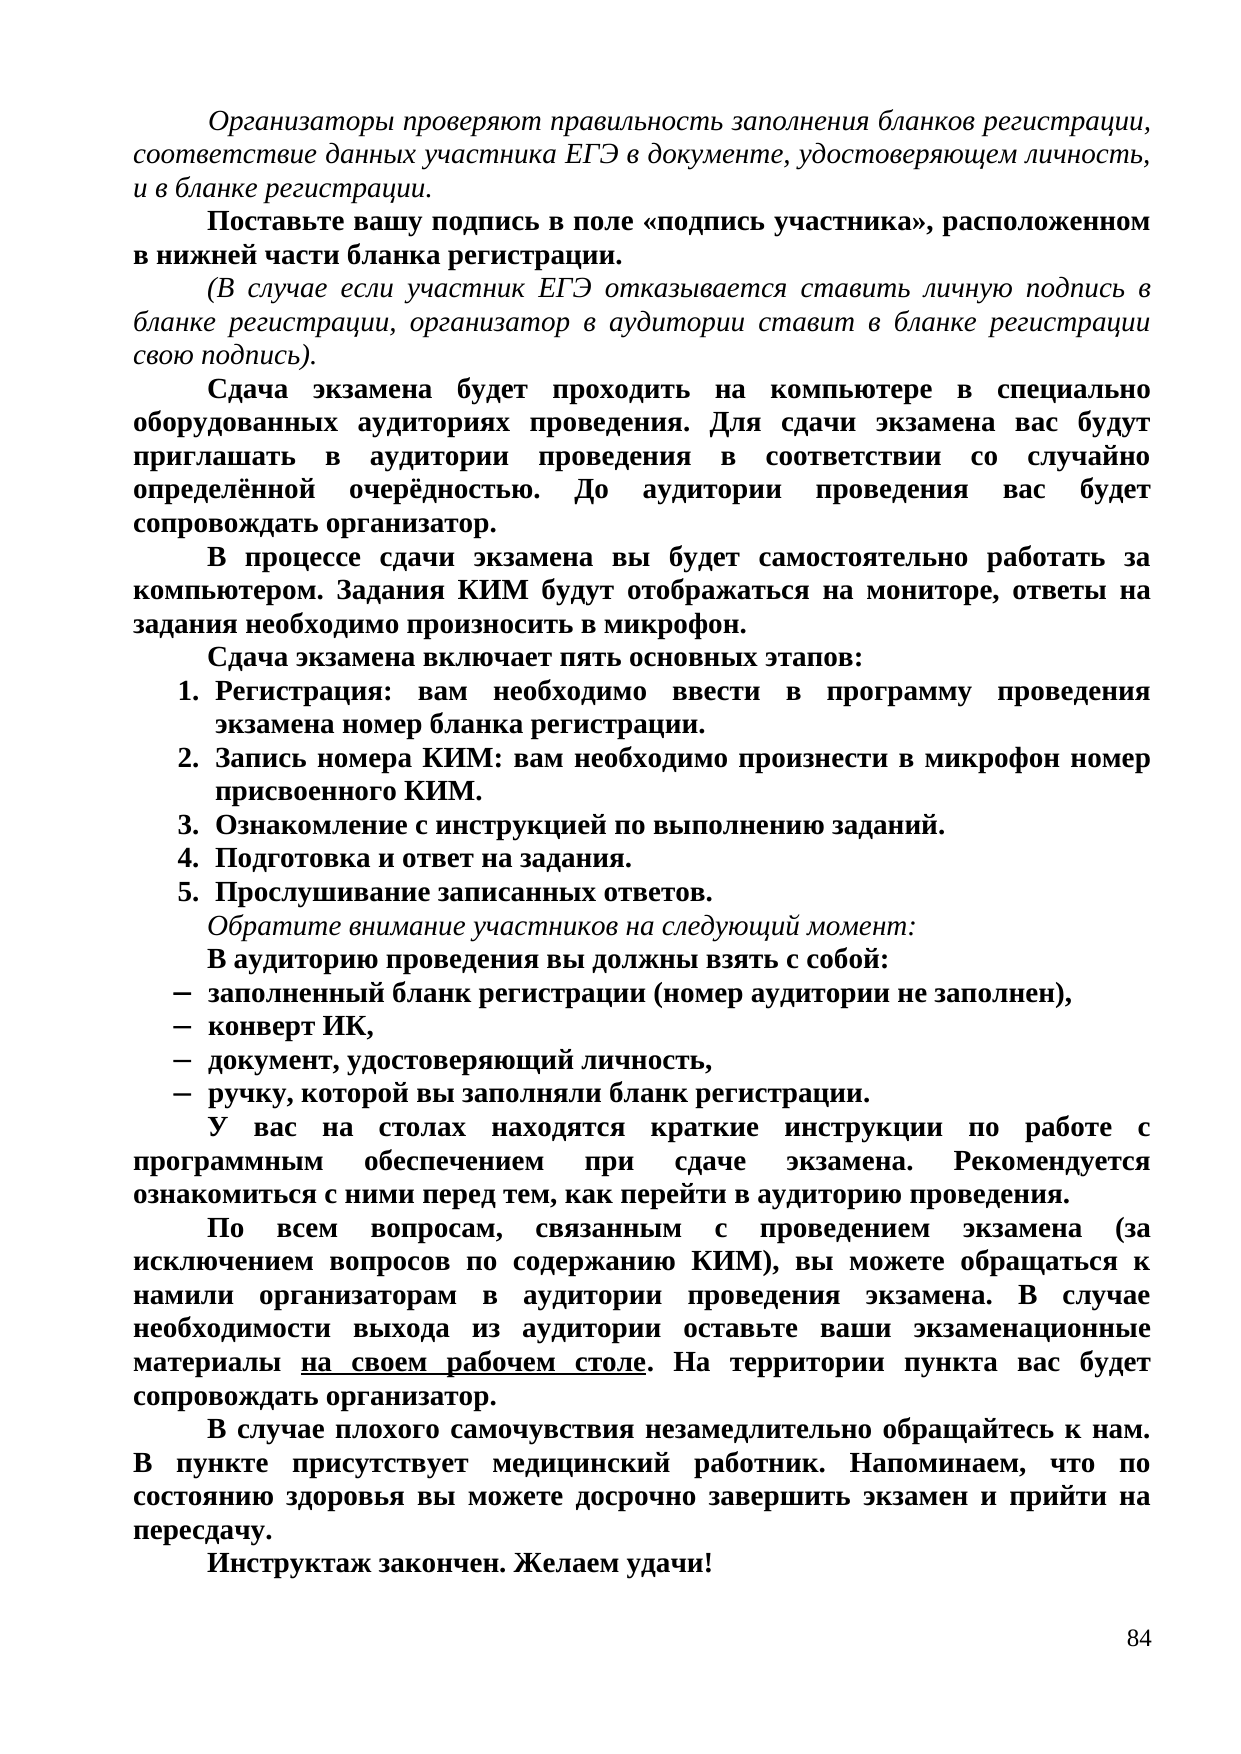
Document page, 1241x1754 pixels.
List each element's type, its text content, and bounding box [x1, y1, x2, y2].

text Обратите внимание участников на следующий момент: [133, 908, 1152, 941]
list заполненный бланк регистрации (номер аудитории не заполнен), [170, 975, 1152, 1008]
list Прослушивание записанных ответов. [177, 874, 1152, 908]
text Сдача экзамена включает пять основных этапов: [133, 639, 1152, 673]
list документ, удостоверяющий личность, [170, 1042, 1152, 1076]
text Организаторы проверяют правильность заполнения бланков регистрации, соответствие данных участника ЕГЭ в документе, удостоверяющем личность, и в бланке регистрации. [133, 103, 1152, 203]
text Сдача экзамена будет проходить на компьютере в специально оборудованных аудиториях проведения. Для сдачи экзамена вас будут приглашать в аудитории проведения в соответствии со случайно определённой очерёдностью. До аудитории проведения вас будет сопровождать организатор. [133, 371, 1152, 539]
list Запись номера КИМ: вам необходимо произнести в микрофон номер присвоенного КИМ. [177, 740, 1152, 807]
list Подготовка и ответ на задания. [177, 841, 1152, 874]
text У вас на столах находятся краткие инструкции по работе с программным обеспечением при сдаче экзамена. Рекомендуется ознакомиться с ними перед тем, как перейти в аудиторию проведения. [133, 1109, 1152, 1210]
text (В случае если участник ЕГЭ отказывается ставить личную подпись в бланке регистрации, организатор в аудитории ставит в бланке регистрации свою подпись). [133, 270, 1152, 371]
text В процессе сдачи экзамена вы будет самостоятельно работать за компьютером. Задания КИМ будут отображаться на мониторе, ответы на задания необходимо произносить в микрофон. [133, 539, 1152, 639]
text В случае плохого самочувствия незамедлительно обращайтесь к нам. В пункте присутствует медицинский работник. Напоминаем, что по состоянию здоровья вы можете досрочно завершить экзамен и прийти на пересдачу. [133, 1411, 1152, 1545]
list Ознакомление с инструкцией по выполнению заданий. [177, 807, 1152, 841]
text По всем вопросам, связанным с проведением экзамена (за исключением вопросов по содержанию КИМ), вы можете обращаться к намили организаторам в аудитории проведения экзамена. В случае необходимости выхода из аудитории оставьте ваши экзаменационные материалы на своем рабочем столе. На территории пункта вас будет сопровождать организатор. [133, 1210, 1152, 1411]
text В аудиторию проведения вы должны взять с собой: [133, 941, 1152, 975]
list ручку, которой вы заполняли бланк регистрации. [170, 1076, 1152, 1109]
text Поставьте вашу подпись в поле «подпись участника», расположенном в нижней части бланка регистрации. [133, 203, 1152, 270]
list конверт ИК, [170, 1008, 1152, 1042]
text Инструктаж закончен. Желаем удачи! [133, 1545, 1152, 1579]
list Регистрация: вам необходимо ввести в программу проведения экзамена номер бланка регистрации. [177, 673, 1152, 740]
